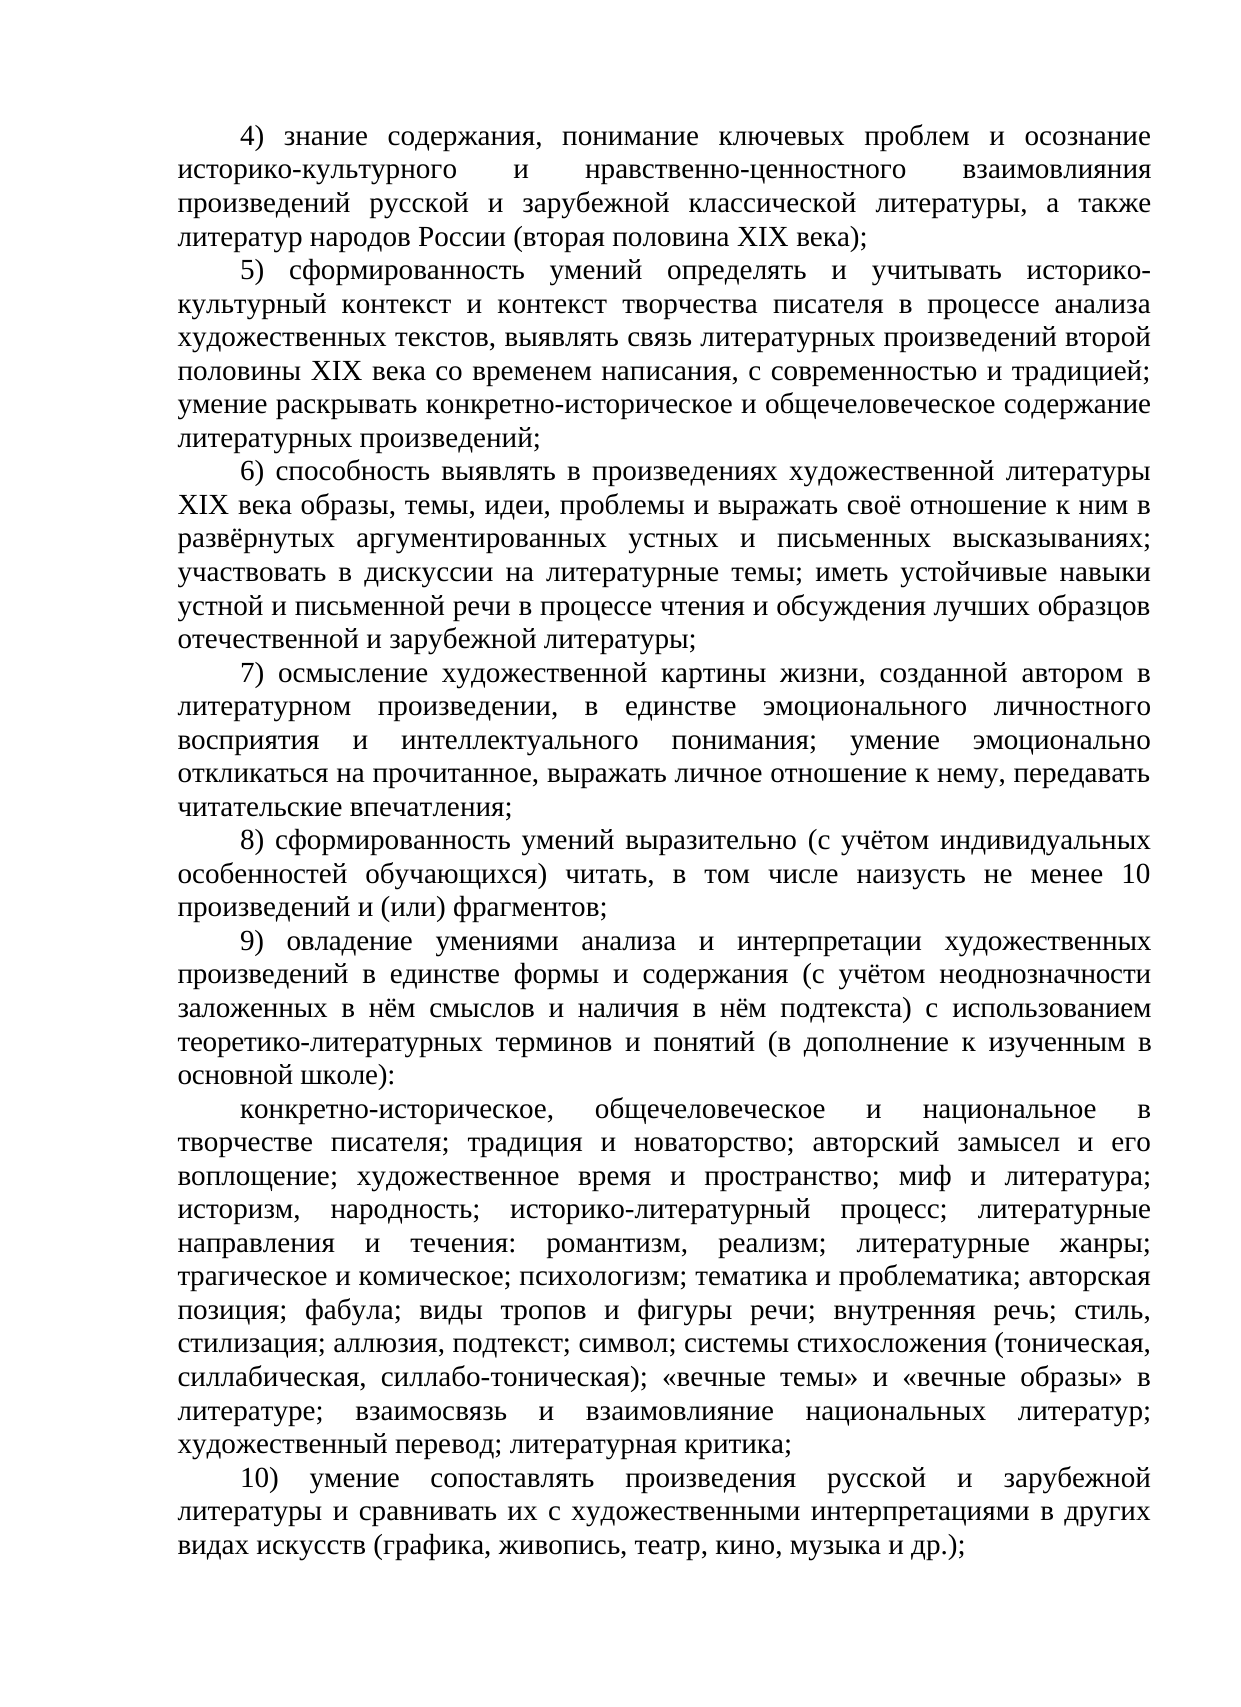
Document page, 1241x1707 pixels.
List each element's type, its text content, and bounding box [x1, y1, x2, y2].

text 5) сформированность умений определять и учитывать историко-культурный контекст и контекст творчества писателя в процессе анализа художественных текстов, выявлять связь литературных произведений второй половины XIX века со временем написания, с современностью и традицией; умение раскрывать конкретно-историческое и общечеловеческое содержание литературных произведений; [177, 252, 1152, 453]
text 6) способность выявлять в произведениях художественной литературы XIX века образы, темы, идеи, проблемы и выражать своё отношение к ним в развёрнутых аргументированных устных и письменных высказываниях; участвовать в дискуссии на литературные темы; иметь устойчивые навыки устной и письменной речи в процессе чтения и обсуждения лучших образцов отечественной и зарубежной литературы; [177, 453, 1152, 655]
text 10) умение сопоставлять произведения русской и зарубежной литературы и сравнивать их с художественными интерпретациями в других видах искусств (графика, живопись, театр, кино, музыка и др.); [177, 1460, 1152, 1560]
text конкретно-историческое, общечеловеческое и национальное в творчестве писателя; традиция и новаторство; авторский замысел и его воплощение; художественное время и пространство; миф и литература; историзм, народность; историко-литературный процесс; литературные направления и течения: романтизм, реализм; литературные жанры; трагическое и комическое; психологизм; тематика и проблематика; авторская позиция; фабула; виды тропов и фигуры речи; внутренняя речь; стиль, стилизация; аллюзия, подтекст; символ; системы стихосложения (тоническая, силлабическая, силлабо-тоническая); «вечные темы» и «вечные образы» в литературе; взаимосвязь и взаимовлияние национальных литератур; художественный перевод; литературная критика; [177, 1091, 1152, 1460]
text 7) осмысление художественной картины жизни, созданной автором в литературном произведении, в единстве эмоционального личностного восприятия и интеллектуального понимания; умение эмоционально откликаться на прочитанное, выражать личное отношение к нему, передавать читательские впечатления; [177, 655, 1152, 822]
text 8) сформированность умений выразительно (с учётом индивидуальных особенностей обучающихся) читать, в том числе наизусть не менее 10 произведений и (или) фрагментов; [177, 822, 1152, 923]
text 9) овладение умениями анализа и интерпретации художественных произведений в единстве формы и содержания (с учётом неоднозначности заложенных в нём смыслов и наличия в нём подтекста) с использованием теоретико-литературных терминов и понятий (в дополнение к изученным в основной школе): [177, 923, 1152, 1091]
text 4) знание содержания, понимание ключевых проблем и осознание историко-культурного и нравственно-ценностного взаимовлияния произведений русской и зарубежной классической литературы, а также литератур народов России (вторая половина XIX века); [177, 118, 1152, 252]
